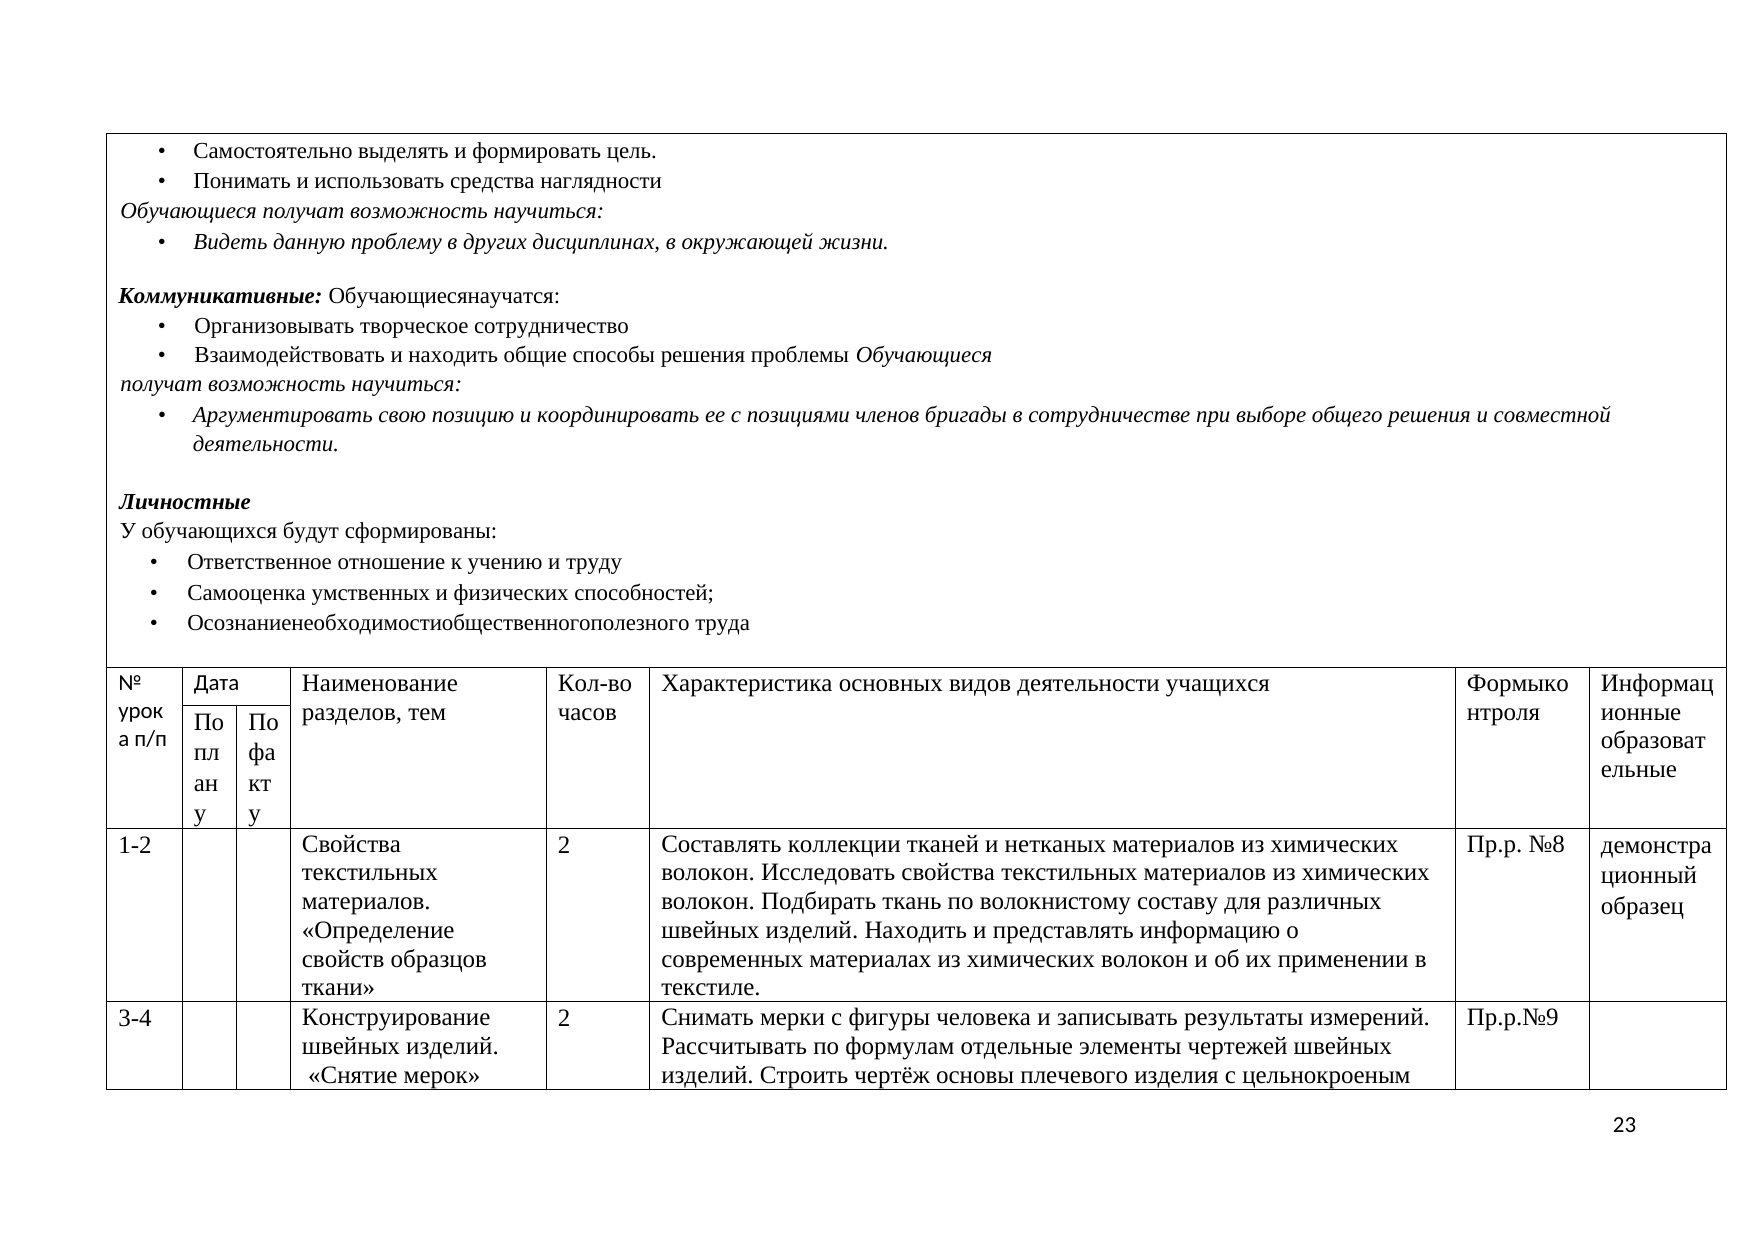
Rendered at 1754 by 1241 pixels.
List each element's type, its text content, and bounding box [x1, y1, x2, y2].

table_cell Наименование разделов, тем [291, 668, 546, 828]
table_cell 2 [547, 1002, 649, 1088]
table_cell [237, 829, 290, 1001]
table_cell Кол-во часов [547, 668, 649, 828]
table_cell [1590, 1002, 1726, 1088]
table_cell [650, 1002, 1455, 1088]
table_cell Пр.р. №8 [1456, 829, 1589, 1001]
table_cell [183, 829, 236, 1001]
table_cell Информац ионные образоват ельные [1590, 668, 1726, 828]
table_cell 2 [547, 829, 649, 1001]
table_cell демонстра ционный образец [1590, 829, 1726, 1001]
table_cell Характеристика основных видов деятельности учащихся [650, 668, 1455, 828]
table_cell 1-2 [107, 829, 182, 1001]
table_cell Пр.р.№9 [1456, 1002, 1589, 1088]
table_cell [183, 1002, 236, 1088]
table_cell № урока п/п [107, 668, 182, 828]
table_cell По факту [237, 706, 290, 828]
table_cell [237, 1002, 290, 1088]
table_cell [107, 134, 1726, 667]
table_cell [291, 1002, 546, 1088]
table_cell Составлять коллекции тканей и нетканых материалов из химических волокон. Исследовать свойства текстильных материалов из химических волокон. Подбирать ткань по волокнистому составу для различных швейных изделий. Находить и представлять информацию о современных материалах из химических волокон и об их применении в текстиле. [650, 829, 1455, 1001]
table_cell Свойства текстильных материалов. «Определение свойств образцов ткани» [291, 829, 546, 1001]
table_cell 3-4 [107, 1002, 182, 1088]
table_cell Дата [183, 668, 290, 704]
table_cell Формыконтроля [1456, 668, 1589, 828]
table_cell По плану [183, 706, 236, 828]
